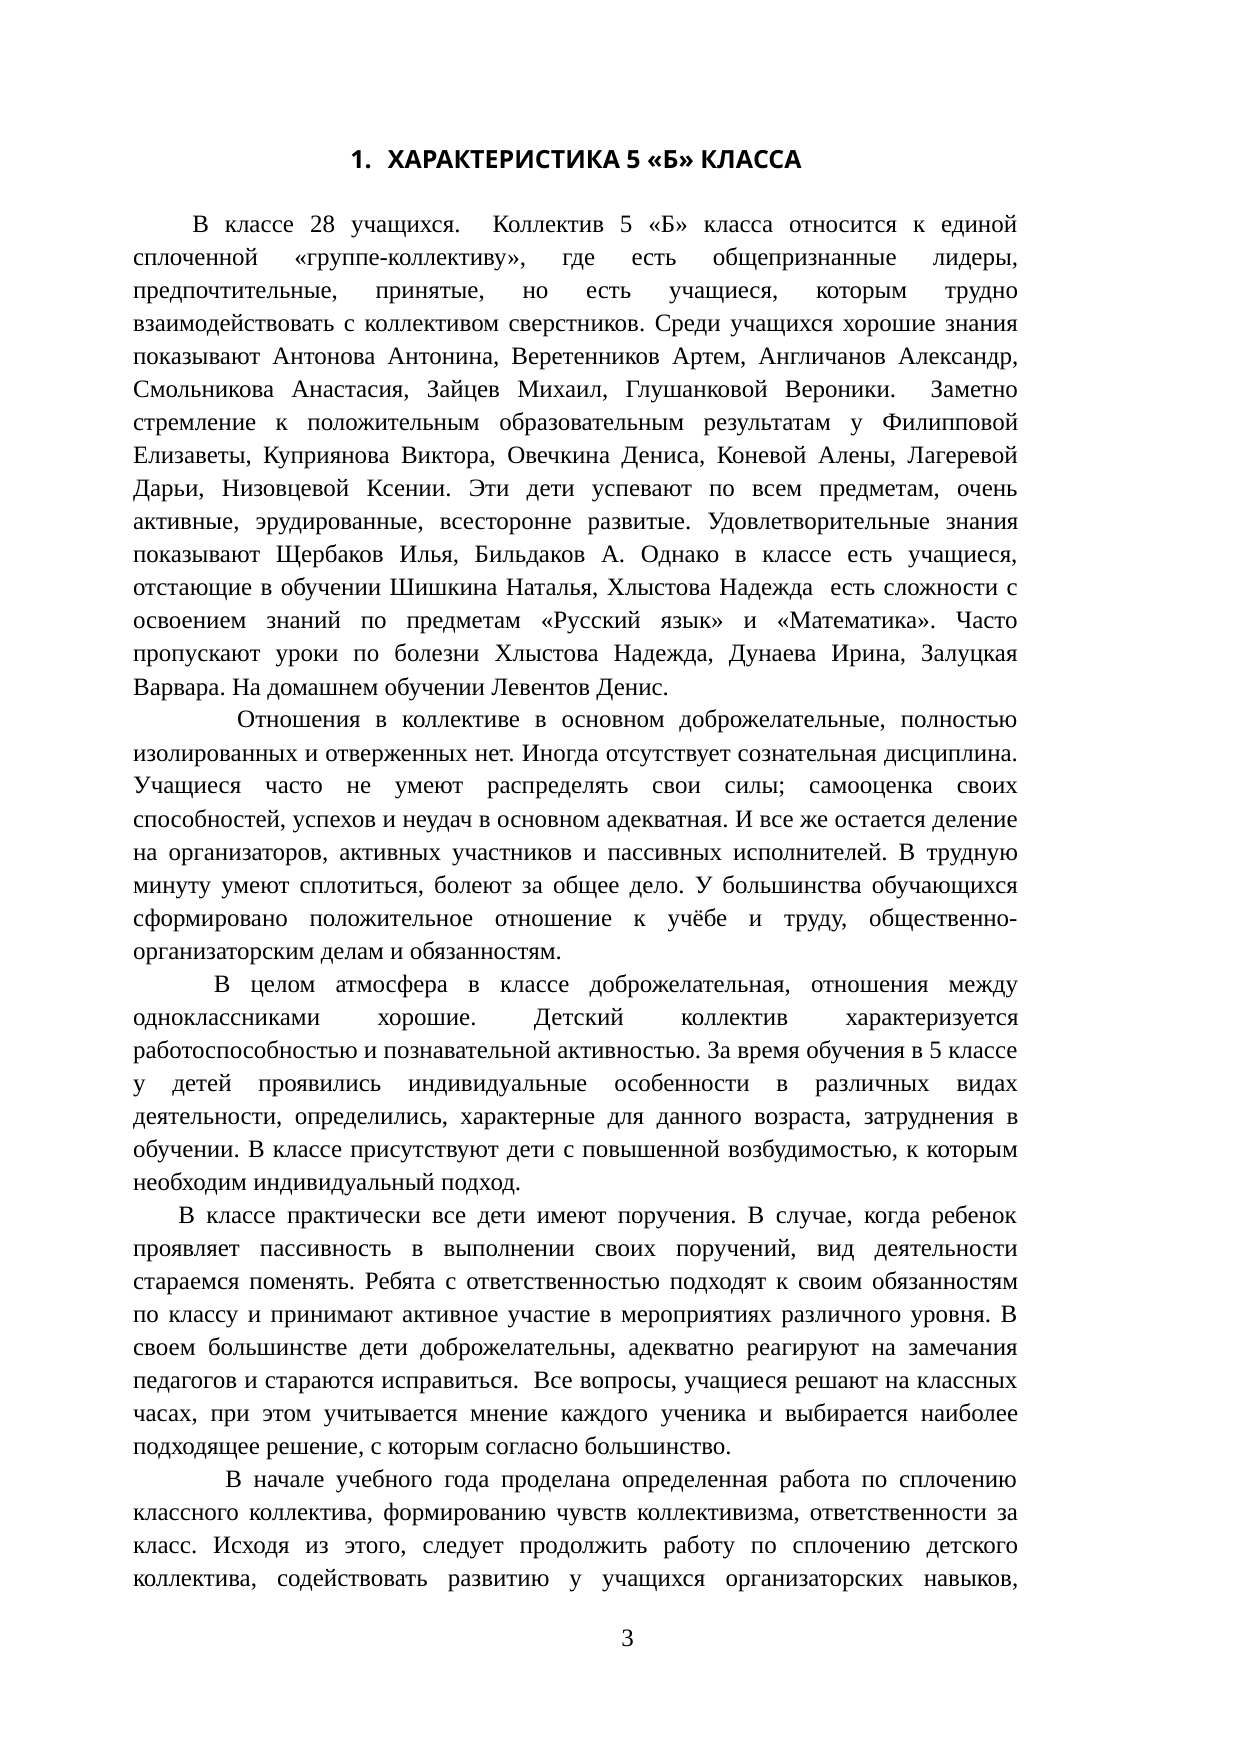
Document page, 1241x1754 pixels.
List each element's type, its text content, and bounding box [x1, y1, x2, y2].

text Отношения в коллективе в основном доброжелательные, полностью изолированных и отверженных нет. Иногда отсутствует сознательная дисциплина. Учащиеся часто не умеют распределять свои силы; самооценка своих способностей, успехов и неудач в основном адекватная. И все же остается деление на организаторов, активных участников и пассивных исполнителей. В трудную минуту умеют сплотиться, болеют за общее дело. У большинства обучающихся сформировано положительное отношение к учёбе и труду, общественно-организаторским делам и обязанностям. [133, 704, 1019, 964]
text В классе практически все дети имеют поручения. В случае, когда ребенок проявляет пассивность в выполнении своих поручений, вид деятельности стараемся поменять. Ребята с ответственностью подходят к своим обязанностям по классу и принимают активное участие в мероприятиях различного уровня. В своем большинстве дети доброжелательны, адекватно реагируют на замечания педагогов и стараются исправиться. Все вопросы, учащиеся решают на классных часах, при этом учитывается мнение каждого ученика и выбирается наиболее подходящее решение, с которым согласно большинство. [133, 1200, 1019, 1460]
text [133, 1464, 1019, 1592]
text В классе 28 учащихся. Коллектив 5 «Б» класса относится к единой сплоченной «группе-коллективу», где есть общепризнанные лидеры, предпочтительные, принятые, но есть учащиеся, которым трудно взаимодействовать с коллективом сверстников. Среди учащихся хорошие знания показывают Антонова Антонина, Веретенников Артем, Англичанов Александр, Смольникова Анастасия, Зайцев Михаил, Глушанковой Вероники. Заметно стремление к положительным образовательным результатам у Филипповой Елизаветы, Куприянова Виктора, Овечкина Дениса, Коневой Алены, Лагеревой Дарьи, Низовцевой Ксении. Эти дети успевают по всем предметам, очень активные, эрудированные, всесторонне развитые. Удовлетворительные знания показывают Щербаков Илья, Бильдаков А. Однако в классе есть учащиеся, отстающие в обучении Шишкина Наталья, Хлыстова Надежда есть сложности с освоением знаний по предметам «Русский язык» и «Математика». Часто пропускают уроки по болезни Хлыстова Надежда, Дунаева Ирина, Залуцкая Варвара. На домашнем обучении Левентов Денис. [133, 209, 1019, 700]
text В целом атмосфера в классе доброжелательная, отношения между одноклассниками хорошие. Детский коллектив характеризуется работоспособностью и познавательной активностью. За время обучения в 5 классе у детей проявились индивидуальные особенности в различных видах деятельности, определились, характерные для данного возраста, затруднения в обучении. В классе присутствуют дети с повышенной возбудимостью, к которым необходим индивидуальный подход. [133, 969, 1019, 1196]
list ХАРАКТЕРИСТИКА 5 «Б» КЛАССА [88, 142, 1063, 176]
